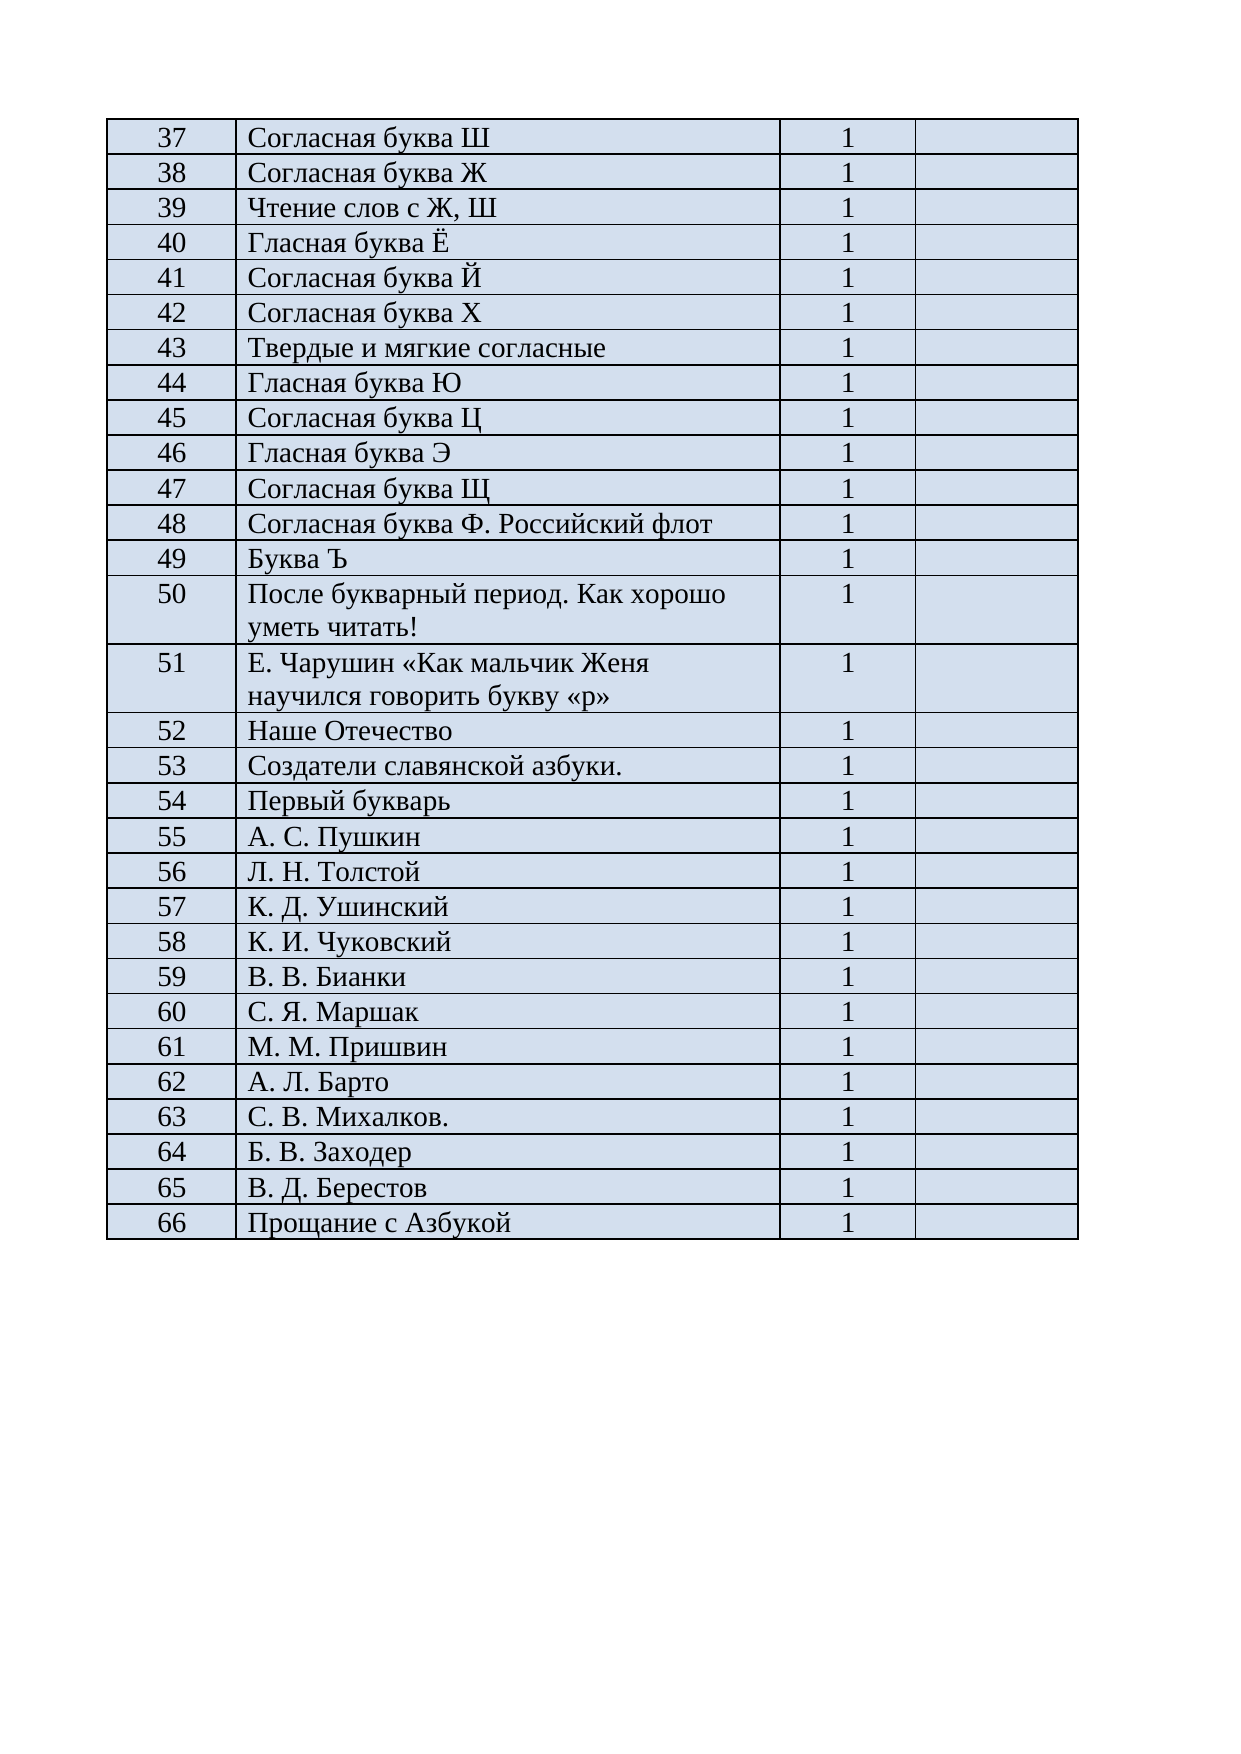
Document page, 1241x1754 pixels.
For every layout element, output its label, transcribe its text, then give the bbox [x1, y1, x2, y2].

table_cell Согласная буква Ц [237, 401, 779, 434]
table_cell А. С. Пушкин [237, 819, 779, 852]
table_cell [916, 924, 1077, 957]
table_cell 63 [108, 1100, 235, 1133]
table_cell 50 [108, 576, 235, 643]
table_cell 56 [108, 854, 235, 887]
table_cell 1 [781, 854, 915, 887]
table_cell 1 [781, 190, 915, 223]
table_cell 47 [108, 471, 235, 504]
table_cell 1 [781, 155, 915, 188]
table_cell 39 [108, 190, 235, 223]
table_cell [916, 295, 1077, 329]
table_cell Согласная буква Ф. Российский флот [237, 506, 779, 539]
table_cell 41 [108, 260, 235, 294]
table_cell 43 [108, 330, 235, 364]
table_cell 1 [781, 994, 915, 1028]
table_cell 1 [781, 1135, 915, 1168]
table_cell 55 [108, 819, 235, 852]
table_cell Согласная буква Ж [237, 155, 779, 188]
table_cell К. Д. Ушинский [237, 889, 779, 922]
table_cell Согласная буква Х [237, 295, 779, 329]
table_cell [916, 576, 1077, 643]
table_cell [916, 155, 1077, 188]
table_cell [916, 330, 1077, 364]
table_cell 62 [108, 1065, 235, 1098]
table_cell [916, 190, 1077, 223]
table_cell 1 [781, 436, 915, 469]
table_cell [916, 645, 1077, 712]
table_cell [916, 1135, 1077, 1168]
table_cell 1 [781, 1029, 915, 1063]
table_cell Первый букварь [237, 784, 779, 817]
table_cell [916, 225, 1077, 258]
table_cell А. Л. Барто [237, 1065, 779, 1098]
table_cell [916, 889, 1077, 922]
table_cell [916, 959, 1077, 993]
table_cell 1 [781, 889, 915, 922]
table_cell 1 [781, 959, 915, 993]
table_cell Гласная буква Э [237, 436, 779, 469]
table_cell 66 [108, 1205, 235, 1238]
table_cell 46 [108, 436, 235, 469]
table_cell [916, 994, 1077, 1028]
table_cell 1 [781, 541, 915, 574]
table_cell [916, 436, 1077, 469]
table_cell 52 [108, 713, 235, 747]
table_cell С. Я. Маршак [237, 994, 779, 1028]
table_cell [916, 260, 1077, 294]
table_cell 57 [108, 889, 235, 922]
table_cell [916, 1029, 1077, 1063]
table_cell 61 [108, 1029, 235, 1063]
table_cell 1 [781, 330, 915, 364]
table_cell К. И. Чуковский [237, 924, 779, 957]
table_cell С. В. Михалков. [237, 1100, 779, 1133]
table_cell В. В. Бианки [237, 959, 779, 993]
table_cell 1 [781, 471, 915, 504]
table_cell [916, 401, 1077, 434]
table_cell 44 [108, 366, 235, 399]
table_cell 40 [108, 225, 235, 258]
table_cell [916, 506, 1077, 539]
table_cell 45 [108, 401, 235, 434]
table_cell 1 [781, 713, 915, 747]
table_cell [916, 1065, 1077, 1098]
table_cell 37 [108, 120, 235, 153]
table_cell 64 [108, 1135, 235, 1168]
table_cell Твердые и мягкие согласные [237, 330, 779, 364]
table_cell 1 [781, 506, 915, 539]
table_cell 49 [108, 541, 235, 574]
table_cell Согласная буква Ш [237, 120, 779, 153]
table_cell 1 [781, 1205, 915, 1238]
table_cell 42 [108, 295, 235, 329]
table_cell 1 [781, 225, 915, 258]
table_cell 1 [781, 295, 915, 329]
table_cell [916, 784, 1077, 817]
table_cell Согласная буква Щ [237, 471, 779, 504]
table_cell Гласная буква Ё [237, 225, 779, 258]
table_cell 1 [781, 401, 915, 434]
table_cell [916, 748, 1077, 782]
table_cell 65 [108, 1170, 235, 1203]
table_cell Наше Отечество [237, 713, 779, 747]
table_cell Буква Ъ [237, 541, 779, 574]
table_cell 51 [108, 645, 235, 712]
table_cell После букварный период. Как хорошо уметь читать! [237, 576, 779, 643]
table_cell [916, 541, 1077, 574]
table_cell 1 [781, 1100, 915, 1133]
table_cell 1 [781, 748, 915, 782]
table_cell 1 [781, 645, 915, 712]
table_cell Е. Чарушин «Как мальчик Женя научился говорить букву «р» [237, 645, 779, 712]
table_cell Создатели славянской азбуки. [237, 748, 779, 782]
table_cell В. Д. Берестов [237, 1170, 779, 1203]
table_cell Согласная буква Й [237, 260, 779, 294]
table_cell [916, 819, 1077, 852]
table_cell 1 [781, 366, 915, 399]
table_cell 48 [108, 506, 235, 539]
table_cell [916, 366, 1077, 399]
table_cell 59 [108, 959, 235, 993]
table_cell 53 [108, 748, 235, 782]
table_cell 1 [781, 260, 915, 294]
table_cell [916, 471, 1077, 504]
table_cell Б. В. Заходер [237, 1135, 779, 1168]
table_cell 38 [108, 155, 235, 188]
table_cell 1 [781, 1065, 915, 1098]
table_cell [916, 1100, 1077, 1133]
table_cell Л. Н. Толстой [237, 854, 779, 887]
table_cell 1 [781, 1170, 915, 1203]
table_cell Чтение слов с Ж, Ш [237, 190, 779, 223]
table_cell [916, 713, 1077, 747]
table_cell Прощание с Азбукой [237, 1205, 779, 1238]
table_cell 54 [108, 784, 235, 817]
table_cell М. М. Пришвин [237, 1029, 779, 1063]
table_cell 1 [781, 784, 915, 817]
table_cell 60 [108, 994, 235, 1028]
table_cell 1 [781, 120, 915, 153]
table_cell [916, 1170, 1077, 1203]
table_cell [916, 854, 1077, 887]
table_cell [916, 120, 1077, 153]
table_cell Гласная буква Ю [237, 366, 779, 399]
table_cell 58 [108, 924, 235, 957]
table_cell 1 [781, 924, 915, 957]
table_cell 1 [781, 819, 915, 852]
table_cell 1 [781, 576, 915, 643]
table_cell [916, 1205, 1077, 1238]
